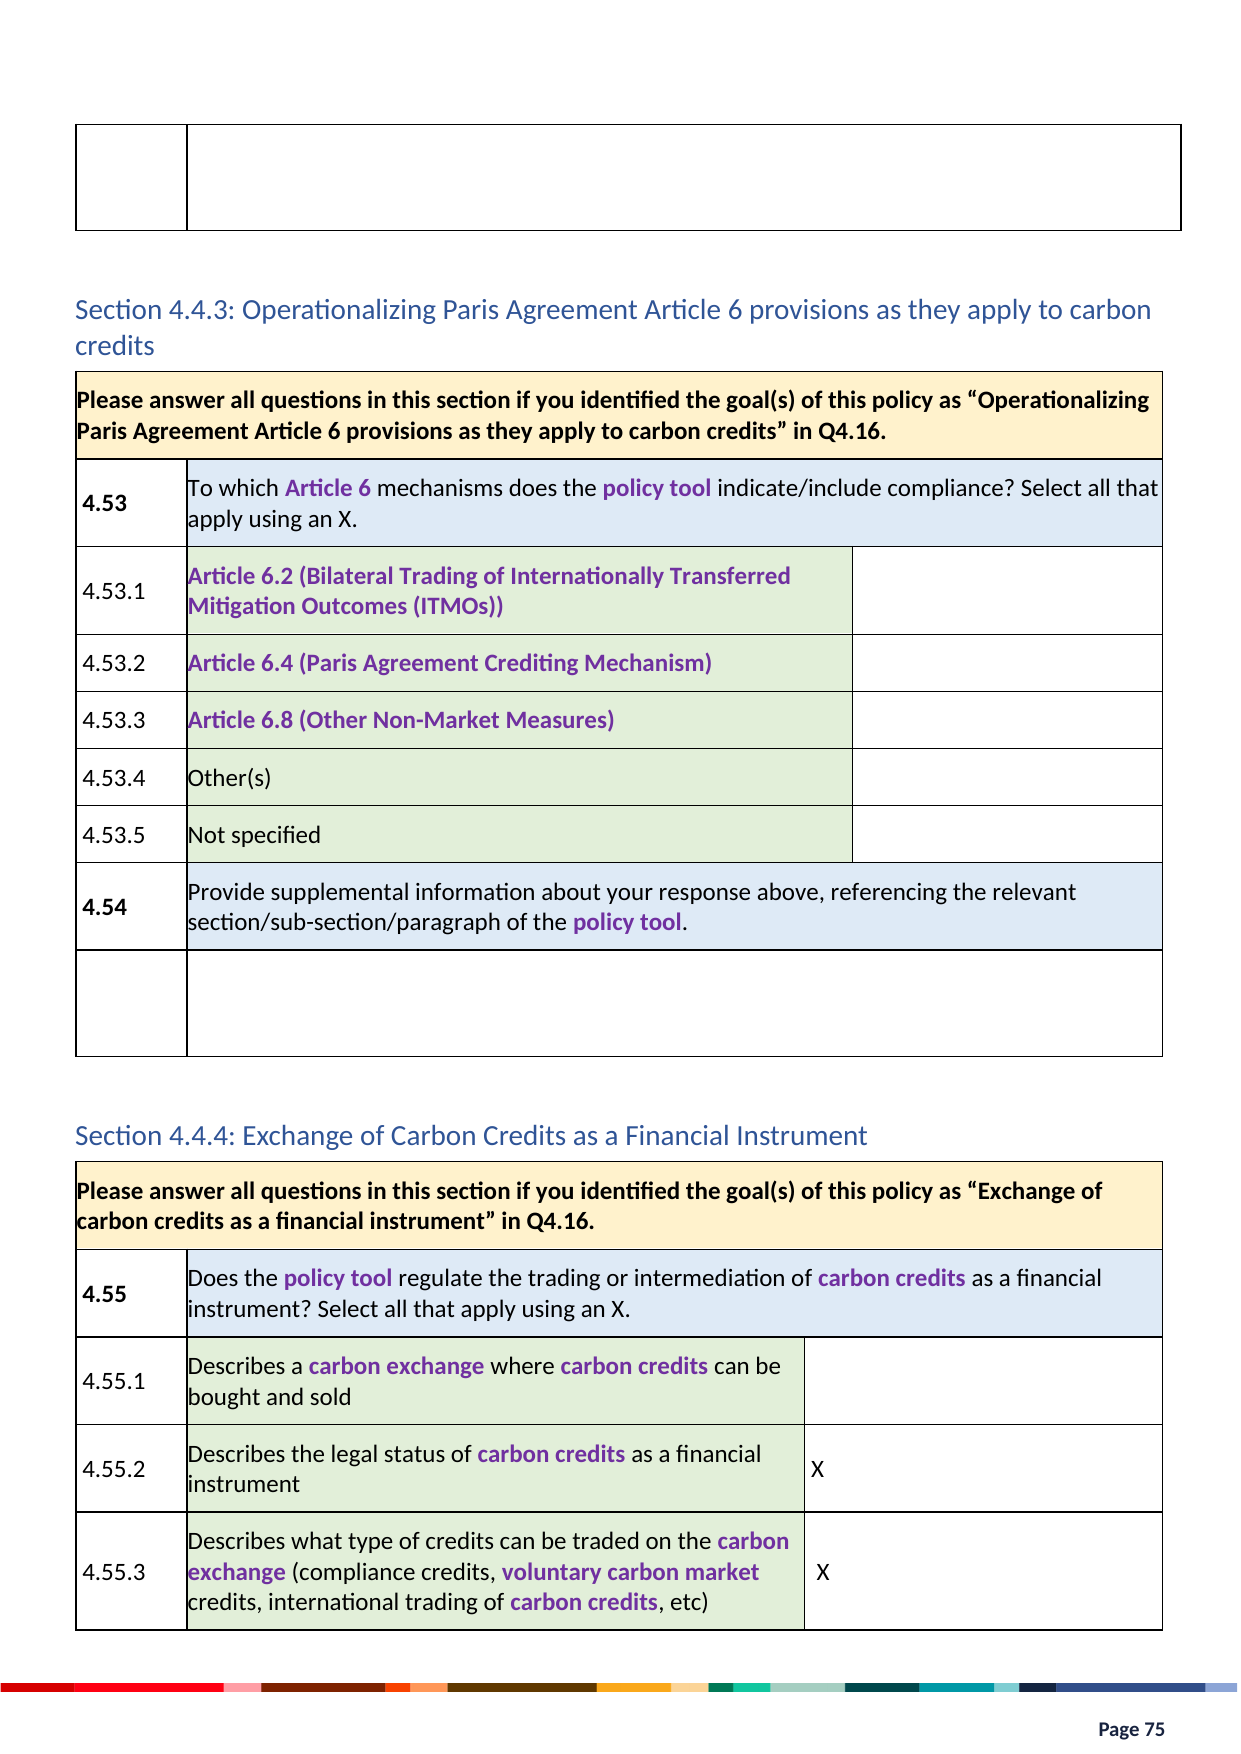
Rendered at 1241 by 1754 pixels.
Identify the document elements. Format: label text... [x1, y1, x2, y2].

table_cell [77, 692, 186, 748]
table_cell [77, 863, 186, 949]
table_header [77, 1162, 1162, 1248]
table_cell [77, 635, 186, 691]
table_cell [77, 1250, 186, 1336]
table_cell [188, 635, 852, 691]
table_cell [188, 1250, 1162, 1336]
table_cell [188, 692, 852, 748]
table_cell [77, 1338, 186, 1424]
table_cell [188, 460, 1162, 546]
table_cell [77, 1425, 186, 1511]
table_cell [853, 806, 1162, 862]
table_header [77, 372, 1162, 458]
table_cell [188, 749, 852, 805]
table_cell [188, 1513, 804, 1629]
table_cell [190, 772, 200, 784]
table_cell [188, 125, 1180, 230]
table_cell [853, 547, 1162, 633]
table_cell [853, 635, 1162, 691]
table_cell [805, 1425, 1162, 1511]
subtitle Section 4.4.4: Exchange of Carbon Credits as a Financial Instrument [75, 1117, 1165, 1152]
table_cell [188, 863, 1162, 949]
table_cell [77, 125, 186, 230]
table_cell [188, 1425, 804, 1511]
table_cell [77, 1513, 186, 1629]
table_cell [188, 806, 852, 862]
subtitle Section 4.4.3: Operationalizing Paris Agreement Article 6 provisions as they apply to carbon credits [75, 291, 1165, 362]
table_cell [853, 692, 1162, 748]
picture [0, 1683, 1236, 1692]
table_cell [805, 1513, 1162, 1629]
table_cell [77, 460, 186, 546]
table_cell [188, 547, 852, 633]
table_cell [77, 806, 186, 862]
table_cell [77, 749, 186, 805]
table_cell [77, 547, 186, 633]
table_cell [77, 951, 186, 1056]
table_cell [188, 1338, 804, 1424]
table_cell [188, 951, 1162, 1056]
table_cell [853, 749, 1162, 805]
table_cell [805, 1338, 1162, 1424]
